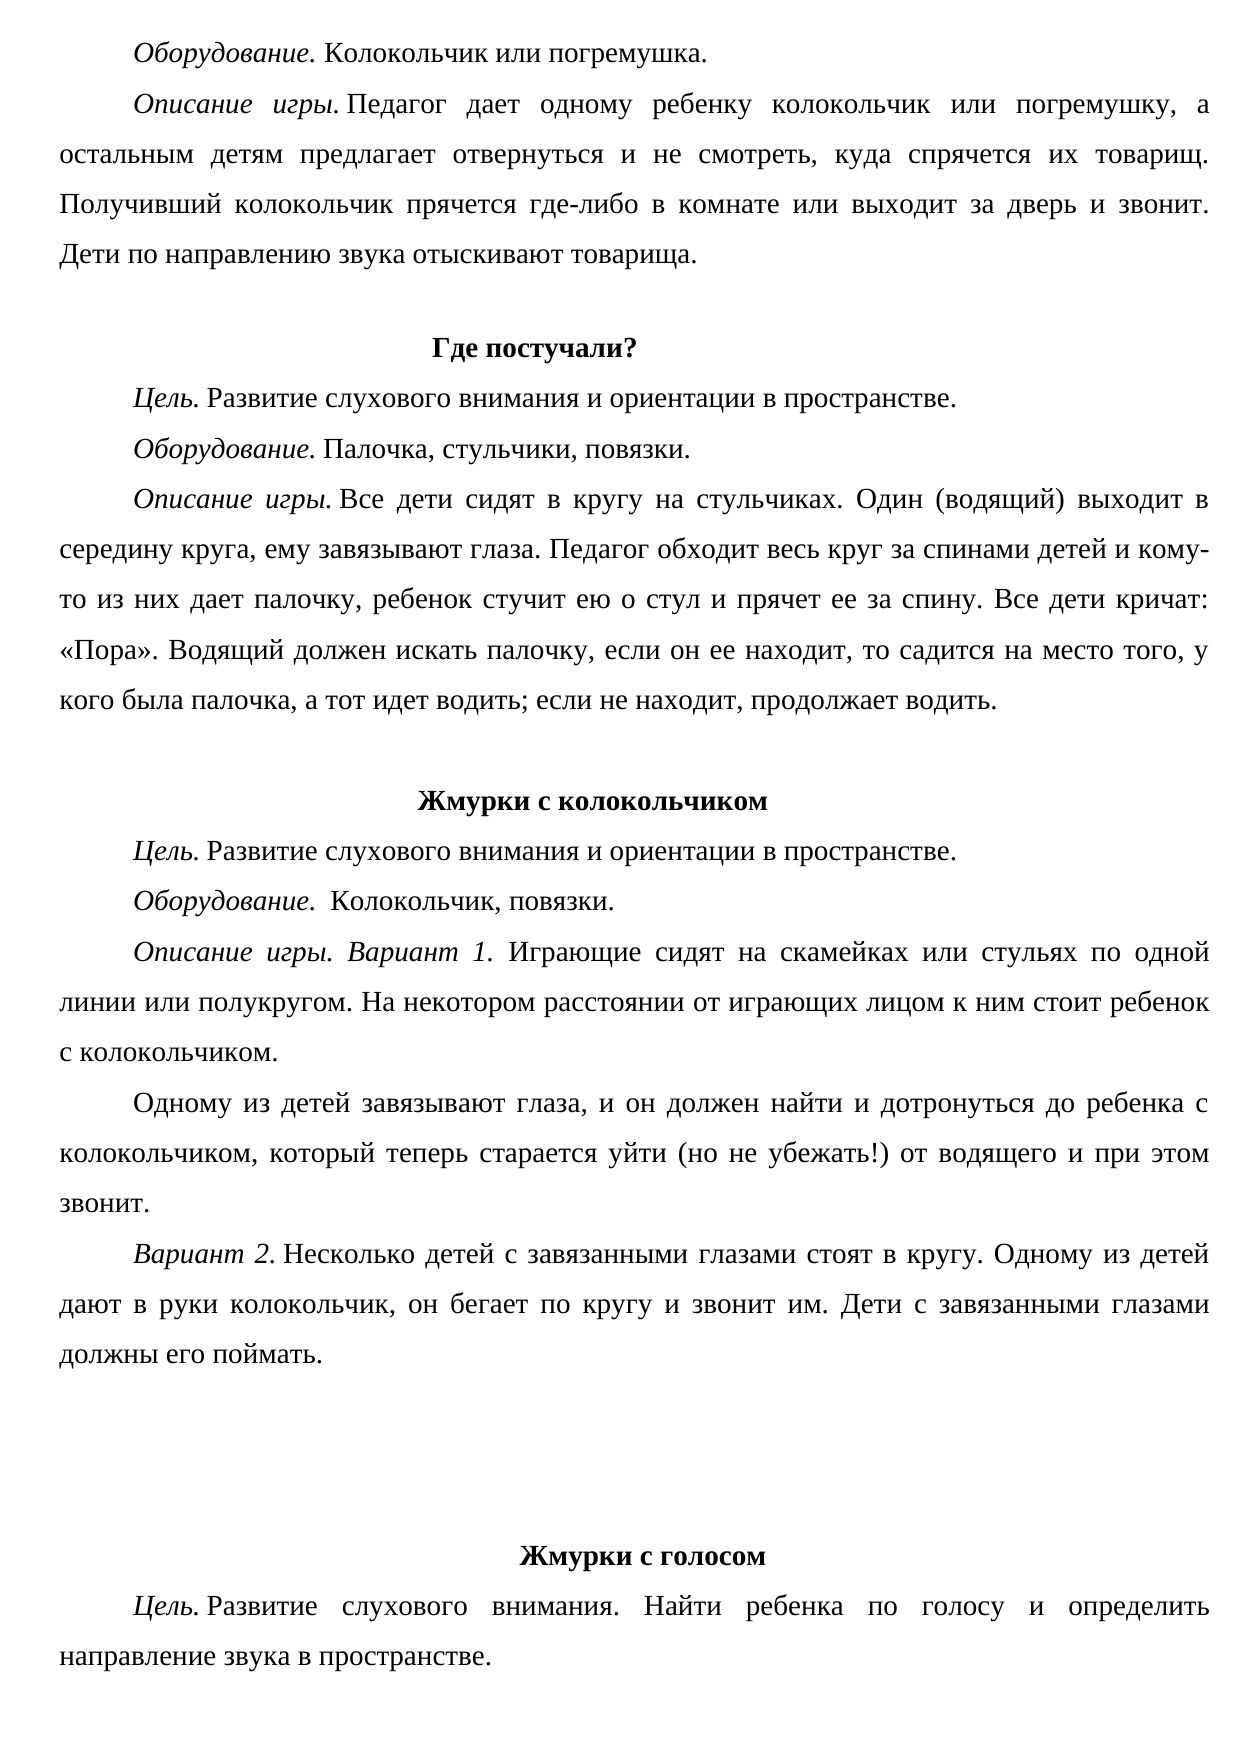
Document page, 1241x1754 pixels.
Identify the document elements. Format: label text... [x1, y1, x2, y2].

text Оборудование. Колокольчик или погремушка. [59, 35, 1211, 69]
text Оборудование. Палочка, стульчики, повязки. [59, 431, 1211, 464]
text Оборудование. Колокольчик, повязки. [59, 883, 1211, 917]
text Вариант 2. Несколько детей с завязанными глазами стоят в кругу. Одному из детей дают в руки колокольчик, он бегает по кругу и звонит им. Дети с завязанными глазами должны его поймать. [59, 1236, 1211, 1370]
text Цель. Развитие слухового внимания и ориентации в пространстве. [59, 380, 1211, 414]
text Описание игры. Все дети сидят в кругу на стульчиках. Один (водящий) выходит в середину круга, ему завязывают глаза. Педагог обходит весь круг за спинами детей и кому-то из них дает палочку, ребенок стучит ею о стул и прячет ее за спину. Все дети кричат: «Пора». Водящий должен искать палочку, если он ее находит, то садится на место того, у кого была палочка, а тот идет водить; если не находит, продолжает водить. [59, 481, 1211, 716]
text Описание игры. Педагог дает одному ребенку колокольчик или погремушку, а остальным детям предлагает отвернуться и не смотреть, куда спрячется их товарищ. Получивший колокольчик прячется где-либо в комнате или выходит за дверь и звонит. Дети по направлению звука отыскивают товарища. [59, 86, 1211, 270]
text Жмурки с голосом [59, 1538, 1211, 1571]
text Одному из детей завязывают глаза, и он должен найти и дотронуться до ребенка с колокольчиком, который теперь старается уйти (но не убежать!) от водящего и при этом звонит. [59, 1085, 1211, 1219]
text Описание игры. Вариант 1. Играющие сидят на скамейках или стульях по одной линии или полукругом. На некотором расстоянии от играющих лицом к ним стоит ребенок с колокольчиком. [59, 934, 1211, 1068]
text Где постучали? [59, 330, 1211, 364]
text Цель. Развитие слухового внимания. Найти ребенка по голосу и определить направление звука в пространстве. [59, 1588, 1211, 1672]
text Жмурки с колокольчиком [59, 783, 1211, 816]
text Цель. Развитие слухового внимания и ориентации в пространстве. [59, 833, 1211, 867]
